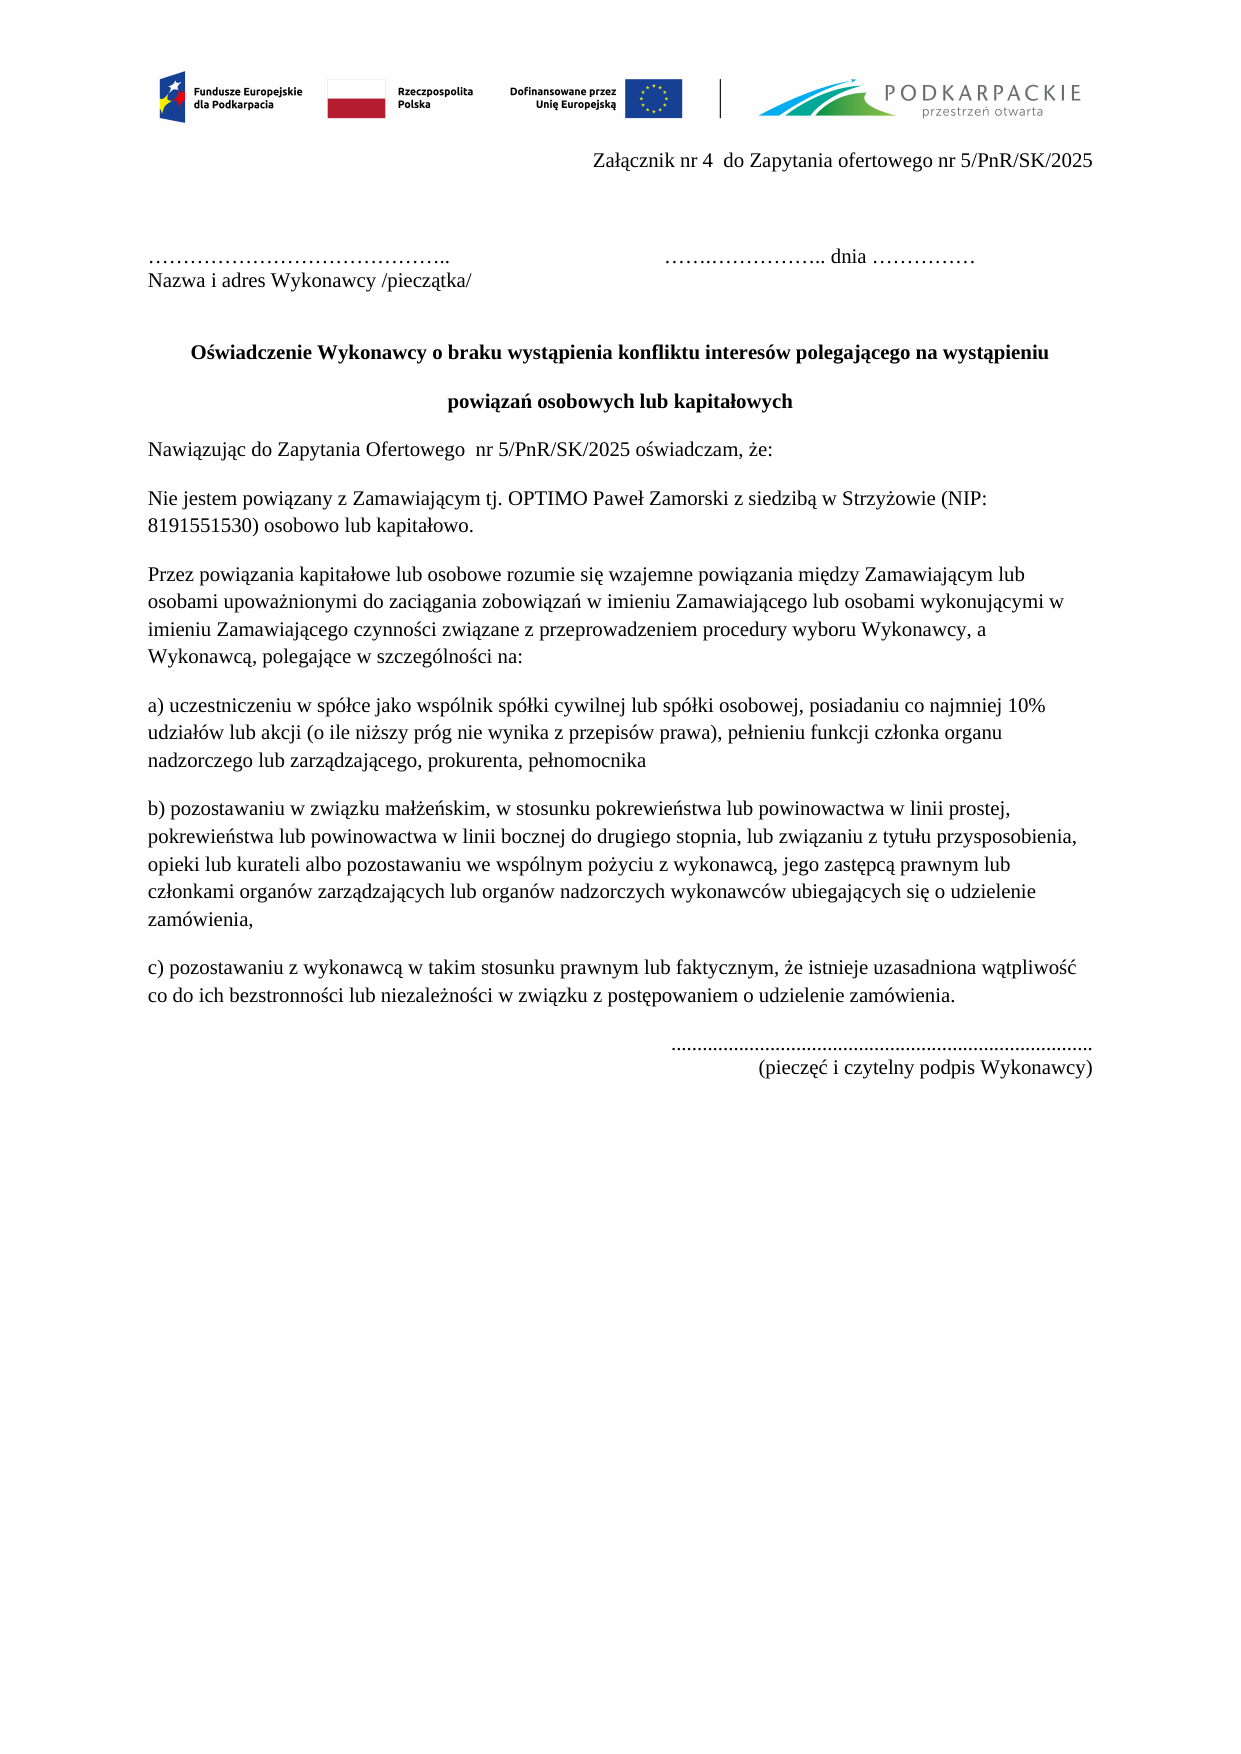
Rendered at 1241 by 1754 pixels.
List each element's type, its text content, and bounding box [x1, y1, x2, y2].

text ................................................................................. [148, 1031, 1093, 1055]
picture [147, 59, 1093, 136]
text b) pozostawaniu w związku małżeńskim, w stosunku pokrewieństwa lub powinowactwa w linii prostej, pokrewieństwa lub powinowactwa w linii bocznej do drugiego stopnia, lub związaniu z tytułu przysposobienia, opieki lub kurateli albo pozostawaniu we wspólnym pożyciu z wykonawcą, jego zastępcą prawnym lub członkami organów zarządzających lub organów nadzorczych wykonawców ubiegających się o udzielenie zamówienia, [148, 796, 1093, 931]
text Nawiązując do Zapytania Ofertowego nr 5/PnR/SK/2025 oświadczam, że: [148, 437, 1093, 461]
text …………………………………….. …….…………….. dnia …………… [148, 244, 1093, 268]
text powiązań osobowych lub kapitałowych [148, 388, 1093, 413]
text (pieczęć i czytelny podpis Wykonawcy) [148, 1055, 1093, 1079]
text c) pozostawaniu z wykonawcą w takim stosunku prawnym lub faktycznym, że istnieje uzasadniona wątpliwość co do ich bezstronności lub niezależności w związku z postępowaniem o udzielenie zamówienia. [148, 955, 1093, 1007]
text a) uczestniczeniu w spółce jako wspólnik spółki cywilnej lub spółki osobowej, posiadaniu co najmniej 10% udziałów lub akcji (o ile niższy próg nie wynika z przepisów prawa), pełnieniu funkcji członka organu nadzorczego lub zarządzającego, prokurenta, pełnomocnika [148, 693, 1093, 772]
text Załącznik nr 4 do Zapytania ofertowego nr 5/PnR/SK/2025 [148, 148, 1093, 172]
text Nazwa i adres Wykonawcy /pieczątka/ [148, 268, 1093, 292]
text Oświadczenie Wykonawcy o braku wystąpienia konfliktu interesów polegającego na wystąpieniu [148, 340, 1093, 364]
text Przez powiązania kapitałowe lub osobowe rozumie się wzajemne powiązania między Zamawiającym lub osobami upoważnionymi do zaciągania zobowiązań w imieniu Zamawiającego lub osobami wykonującymi w imieniu Zamawiającego czynności związane z przeprowadzeniem procedury wyboru Wykonawcy, a Wykonawcą, polegające w szczególności na: [148, 561, 1093, 668]
text Nie jestem powiązany z Zamawiającym tj. OPTIMO Paweł Zamorski z siedzibą w Strzyżowie (NIP: 8191551530) osobowo lub kapitałowo. [148, 485, 1093, 537]
